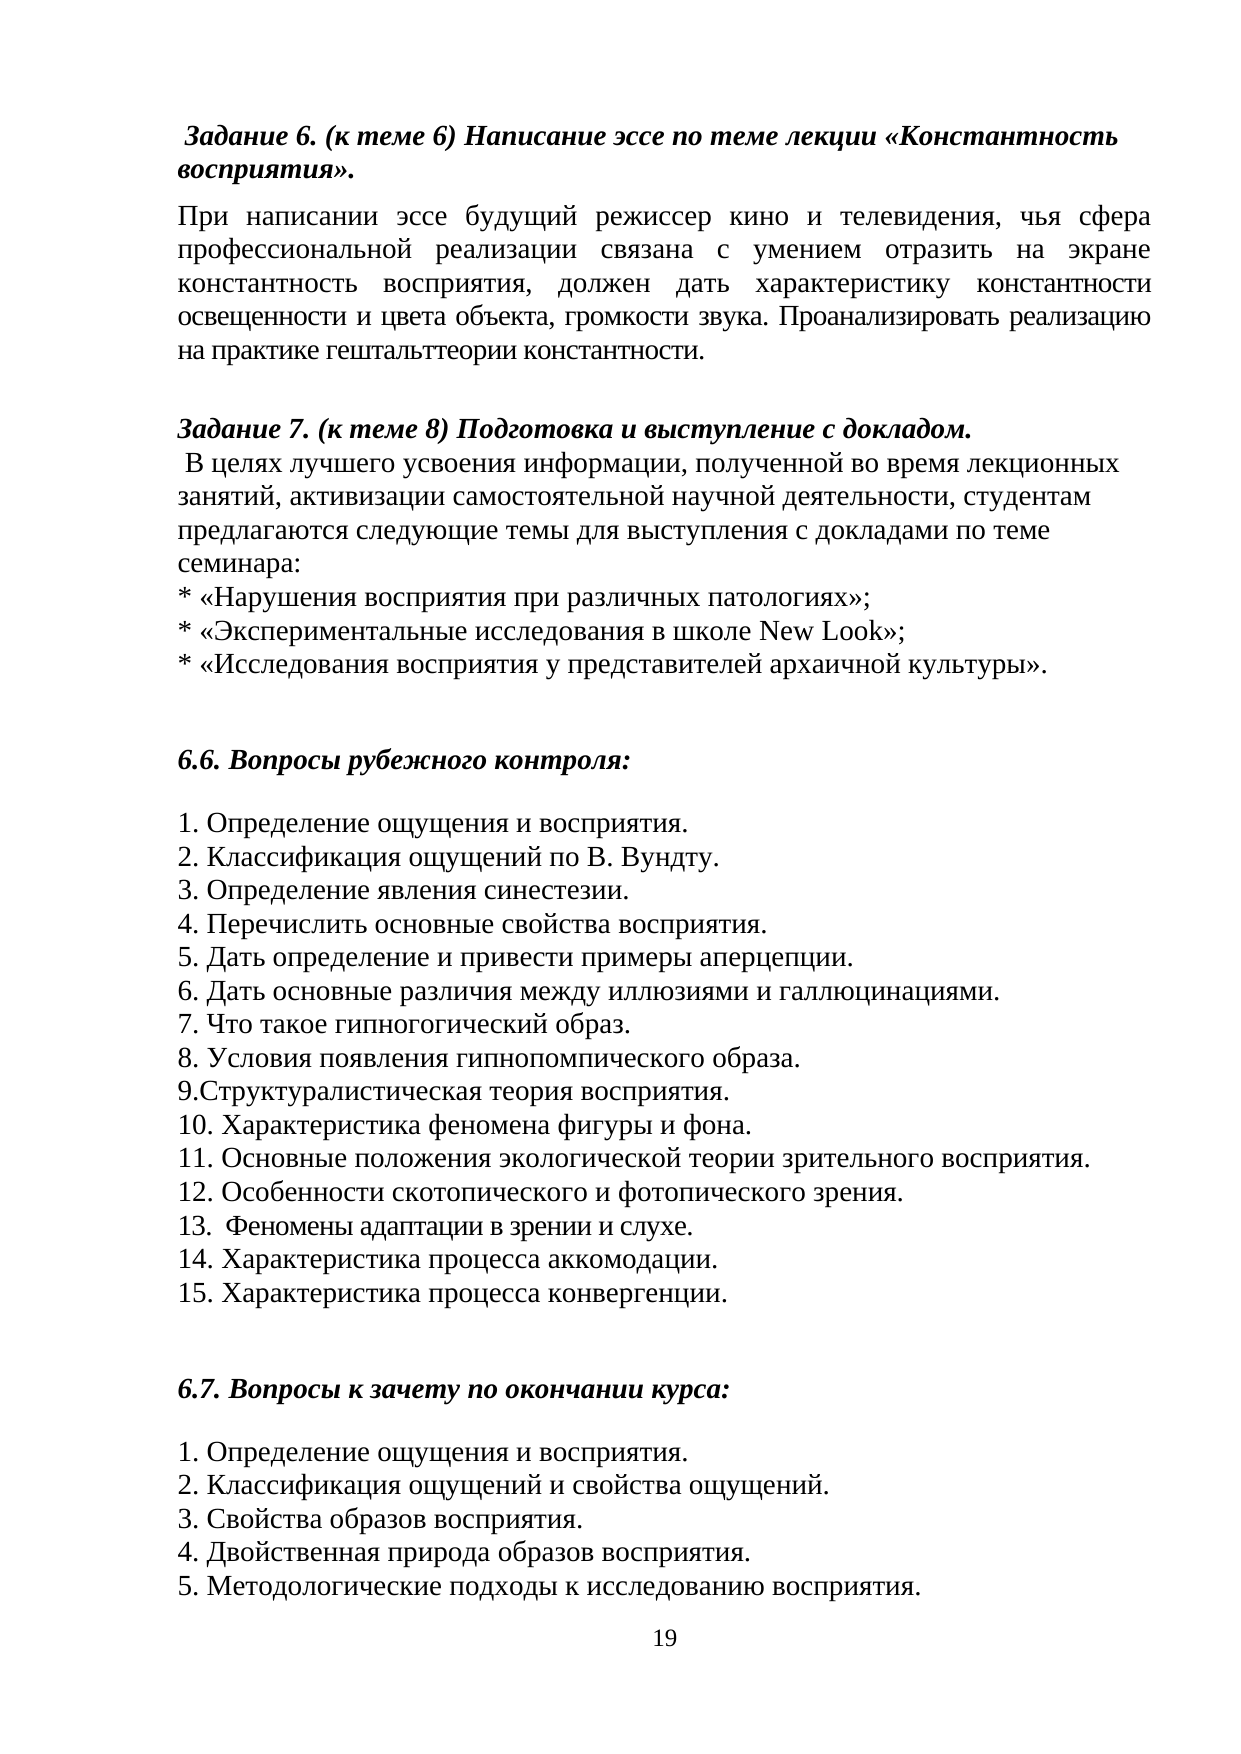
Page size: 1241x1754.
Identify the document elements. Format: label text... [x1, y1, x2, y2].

text 6.6. Вопросы рубежного контроля: [177, 742, 1152, 776]
text 5. Методологические подходы к исследованию восприятия. [177, 1568, 1152, 1601]
text Задание 6. (к теме 6) Написание эссе по теме лекции «Константность восприятия». [177, 118, 1152, 185]
text 15. Характеристика процесса конвергенции. [177, 1275, 1150, 1308]
text 12. Особенности скотопического и фотопического зрения. [177, 1174, 1150, 1208]
text * «Экспериментальные исследования в школе New Look»; [177, 613, 1152, 646]
text В целях лучшего усвоения информации, полученной во время лекционных занятий, активизации самостоятельной научной деятельности, студентам предлагаются следующие темы для выступления с докладами по теме семинара: [177, 445, 1152, 579]
text 6. Дать основные различия между иллюзиями и галлюцинациями. [177, 973, 1152, 1006]
text 10. Характеристика феномена фигуры и фона. [177, 1107, 1150, 1141]
text 11. Основные положения экологической теории зрительного восприятия. [177, 1141, 1150, 1174]
text 14. Характеристика процесса аккомодации. [177, 1241, 1150, 1275]
text 7. Что такое гипногогический образ. [177, 1006, 1152, 1040]
text 13. Феномены адаптации в зрении и слухе. [177, 1208, 1150, 1241]
text 2. Классификация ощущений по В. Вундту. [177, 839, 1152, 872]
text 4. Двойственная природа образов восприятия. [177, 1534, 1152, 1568]
text 1. Определение ощущения и восприятия. [177, 1434, 1152, 1467]
text При написании эссе будущий режиссер кино и телевидения, чья сфера профессиональной реализации связана с умением отразить на экране константность восприятия, должен дать характеристику константности освещенности и цвета объекта, громкости звука. Проанализировать реализацию на практике гештальттеории константности. [177, 198, 1152, 365]
text 8. Условия появления гипнопомпического образа. [177, 1040, 1152, 1073]
text 4. Перечислить основные свойства восприятия. [177, 906, 1152, 939]
text 9.Структуралистическая теория восприятия. [177, 1073, 1150, 1107]
text 6.7. Вопросы к зачету по окончании курса: [177, 1371, 1152, 1404]
text 5. Дать определение и привести примеры аперцепции. [177, 939, 1152, 973]
text 2. Классификация ощущений и свойства ощущений. [177, 1467, 1152, 1501]
text Задание 7. (к теме 8) Подготовка и выступление с докладом. [177, 411, 1152, 445]
text 3. Определение явления синестезии. [177, 872, 1152, 906]
text * «Нарушения восприятия при различных патологиях»; [177, 579, 1152, 613]
text 3. Свойства образов восприятия. [177, 1501, 1152, 1534]
text 1. Определение ощущения и восприятия. [177, 805, 1152, 839]
text * «Исследования восприятия у представителей архаичной культуры». [177, 646, 1152, 680]
